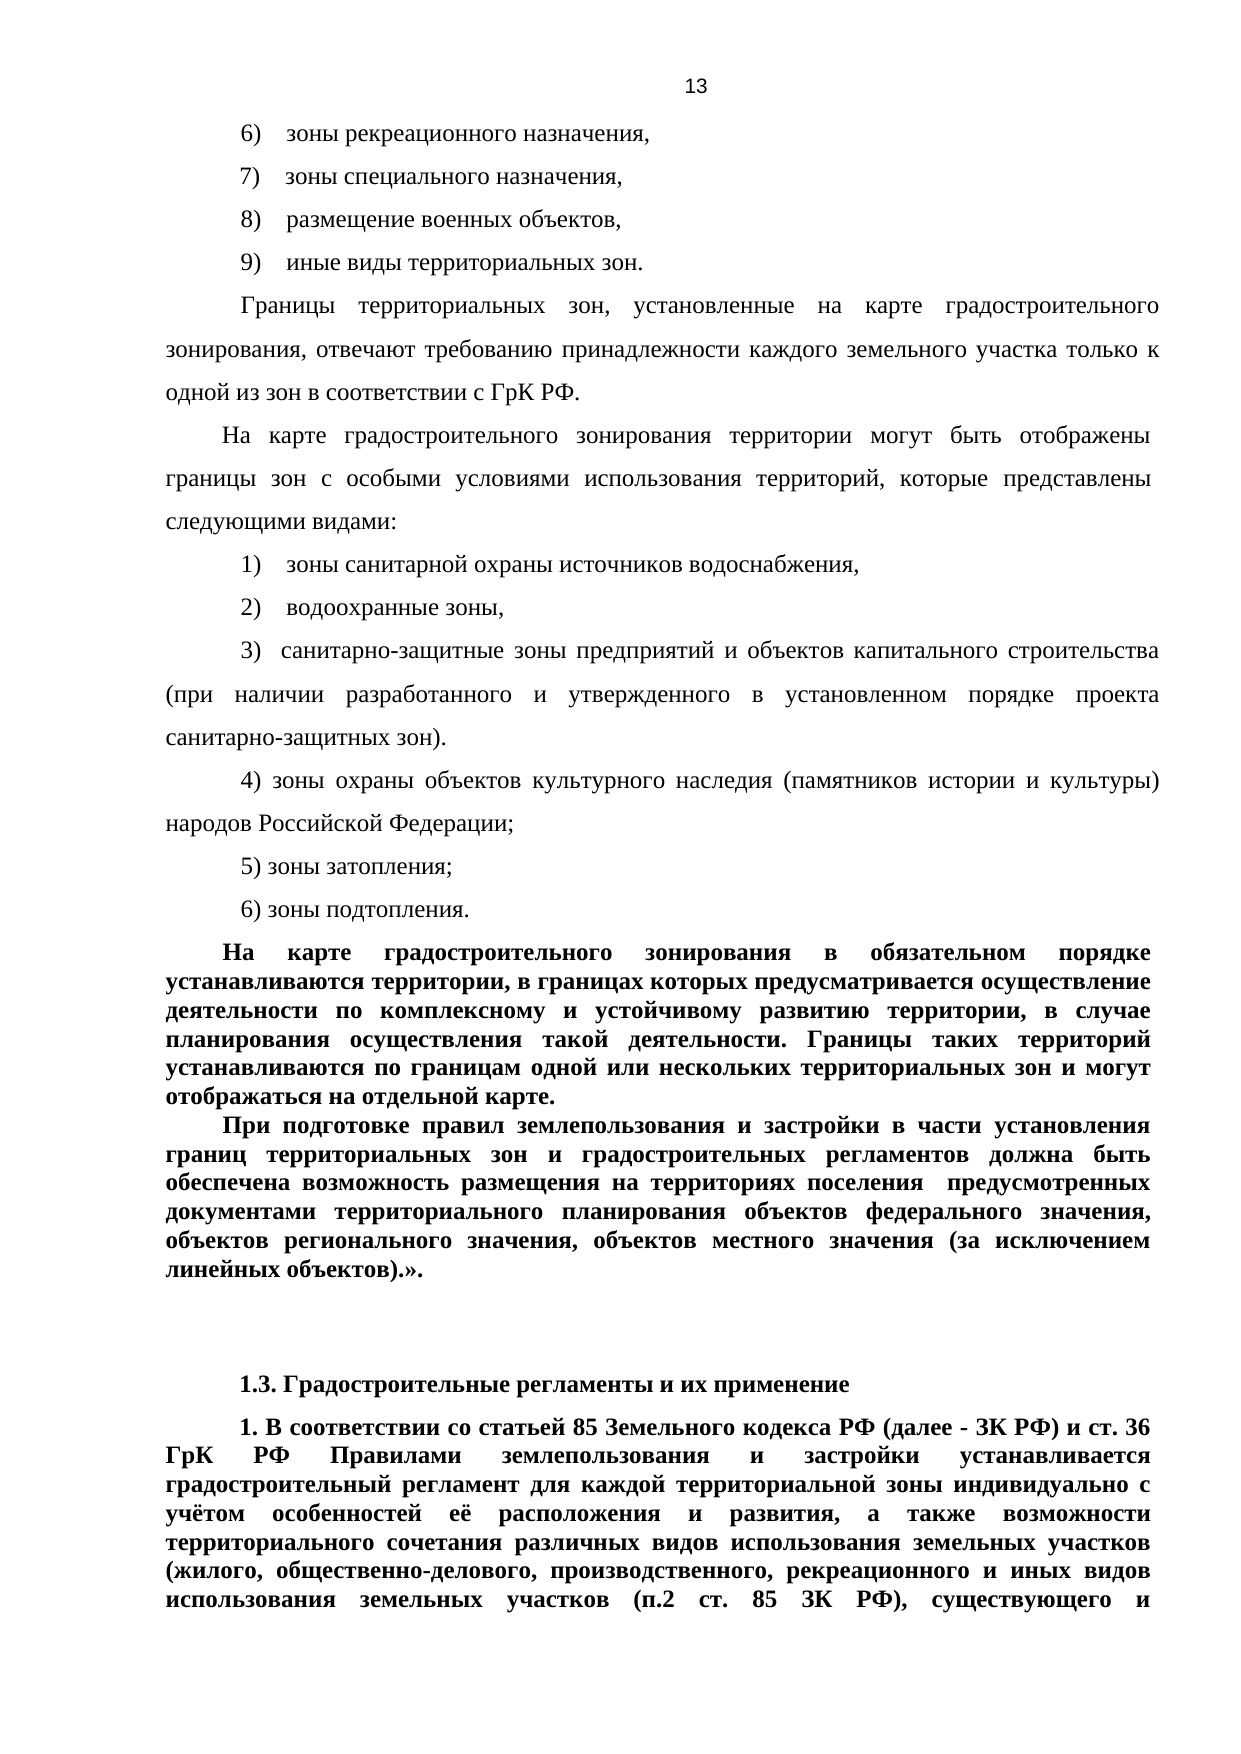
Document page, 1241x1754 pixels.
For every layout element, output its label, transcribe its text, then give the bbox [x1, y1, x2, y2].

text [165, 1412, 1152, 1613]
text 6) зоны рекреационного назначения, [165, 118, 1160, 147]
text 4) зоны охраны объектов культурного наследия (памятников истории и культуры) народов Российской Федерации; [165, 765, 1160, 837]
text 9) иные виды территориальных зон. [165, 247, 1152, 276]
text 5) зоны затопления; [165, 851, 1160, 880]
text На карте градостроительного зонирования территории могут быть отображены границы зон с особыми условиями использования территорий, которые представлены следующими видами: [165, 420, 1152, 535]
text 7) зоны специального назначения, [165, 161, 1152, 190]
text При подготовке правил землепользования и застройки в части установления границ территориальных зон и градостроительных регламентов должна быть обеспечена возможность размещения на территориях поселения предусмотренных документами территориального планирования объектов федерального значения, объектов регионального значения, объектов местного значения (за исключением линейных объектов).». [165, 1110, 1152, 1282]
text Границы территориальных зон, установленные на карте градостроительного зонирования, отвечают требованию принадлежности каждого земельного участка только к одной из зон в соответствии с ГрК РФ. [165, 291, 1160, 406]
text 2) водоохранные зоны, [165, 592, 1160, 621]
text 6) зоны подтопления. [165, 894, 1160, 923]
text 1) зоны санитарной охраны источников водоснабжения, [165, 549, 1160, 578]
text 3) санитарно-защитные зоны предприятий и объектов капитального строительства (при наличии разработанного и утвержденного в установленном порядке проекта санитарно-защитных зон). [165, 636, 1160, 751]
text 8) размещение военных объектов, [165, 204, 1152, 233]
text На карте градостроительного зонирования в обязательном порядке устанавливаются территории, в границах которых предусматривается осуществление деятельности по комплексному и устойчивому развитию территории, в случае планирования осуществления такой деятельности. Границы таких территорий устанавливаются по границам одной или нескольких территориальных зон и могут отображаться на отдельной карте. [165, 937, 1152, 1110]
text 1.3. Градостроительные регламенты и их применение [165, 1369, 1160, 1397]
